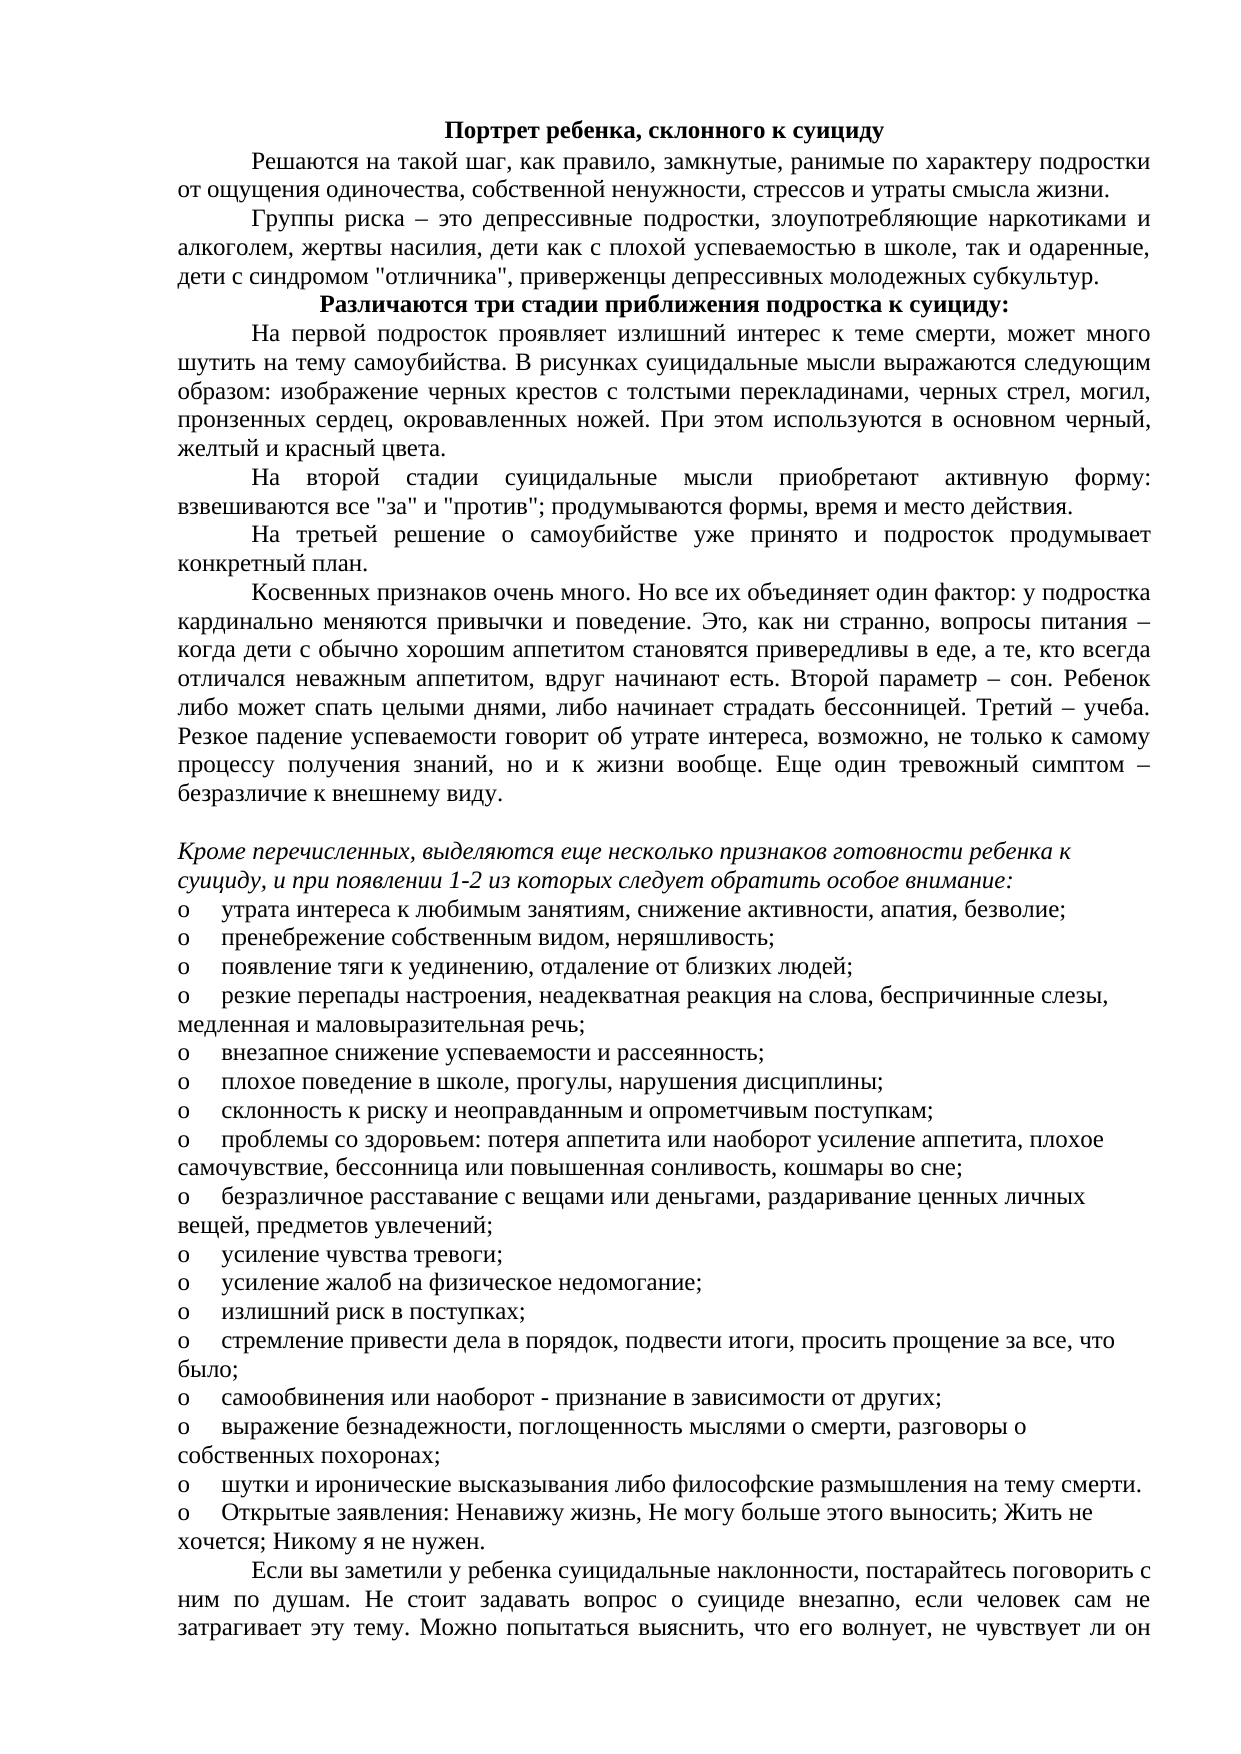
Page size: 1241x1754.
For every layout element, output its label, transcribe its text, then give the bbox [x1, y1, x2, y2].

text o самообвинения или наоборот - признание в зависимости от других; [177, 1382, 1152, 1411]
text Косвенных признаков очень много. Но все их объединяет один фактор: у подростка кардинально меняются привычки и поведение. Это, как ни странно, вопросы питания – когда дети с обычно хорошим аппетитом становятся привередливы в еде, а те, кто всегда отличался неважным аппетитом, вдруг начинают есть. Второй параметр – сон. Ребенок либо может спать целыми днями, либо начинает страдать бессонницей. Третий – учеба. Резкое падение успеваемости говорит об утрате интереса, возможно, не только к самому процессу получения знаний, но и к жизни вообще. Еще один тревожный симптом – безразличие к внешнему виду. [177, 577, 1152, 807]
text Кроме перечисленных, выделяются еще несколько признаков готовности ребенка к суициду, и при появлении 1-2 из которых следует обратить особое внимание: [177, 836, 1152, 894]
text o выражение безнадежности, поглощенность мыслями о смерти, разговоры о собственных похоронах; [177, 1411, 1152, 1469]
text o усиление чувства тревоги; [177, 1239, 1152, 1267]
text Решаются на такой шаг, как правило, замкнутые, ранимые по характеру подростки от ощущения одиночества, собственной ненужности, стрессов и утраты смысла жизни. [177, 146, 1152, 203]
text o плохое поведение в школе, прогулы, нарушения дисциплины; [177, 1066, 1152, 1095]
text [177, 1555, 1152, 1641]
text На третьей решение о самоубийстве уже принято и подросток продумывает конкретный план. [177, 519, 1152, 577]
text o Открытые заявления: Ненавижу жизнь, Не могу больше этого выносить; Жить не хочется; Никому я не нужен. [177, 1497, 1152, 1555]
text На второй стадии суицидальные мысли приобретают активную форму: взвешиваются все "за" и "против"; продумываются формы, время и место действия. [177, 462, 1152, 519]
text o проблемы со здоровьем: потеря аппетита или наоборот усиление аппетита, плохое самочувствие, бессонница или повышенная сонливость, кошмары во сне; [177, 1124, 1152, 1181]
text o усиление жалоб на физическое недомогание; [177, 1267, 1152, 1296]
text o утрата интереса к любимым занятиям, снижение активности, апатия, безволие; [177, 894, 1152, 922]
text o безразличное расставание с вещами или деньгами, раздаривание ценных личных вещей, предметов увлечений; [177, 1181, 1152, 1239]
text o резкие перепады настроения, неадекватная реакция на слова, беспричинные слезы, медленная и маловыразительная речь; [177, 980, 1152, 1037]
text o шутки и иронические высказывания либо философские размышления на тему смерти. [177, 1469, 1152, 1497]
text o излишний риск в поступках; [177, 1296, 1152, 1325]
text На первой подросток проявляет излишний интерес к теме смерти, может много шутить на тему самоубийства. В рисунках суицидальные мысли выражаются следующим образом: изображение черных крестов с толстыми перекладинами, черных стрел, могил, пронзенных сердец, окровавленных ножей. При этом используются в основном черный, желтый и красный цвета. [177, 318, 1152, 462]
text o появление тяги к уединению, отдаление от близких людей; [177, 951, 1152, 980]
text o пренебрежение собственным видом, неряшливость; [177, 922, 1152, 951]
text o стремление привести дела в порядок, подвести итоги, просить прощение за все, что было; [177, 1325, 1152, 1382]
text o внезапное снижение успеваемости и рассеянность; [177, 1037, 1152, 1066]
text Различаются три стадии приближения подростка к суициду: [177, 289, 1152, 318]
text o склонность к риску и неоправданным и опрометчивым поступкам; [177, 1095, 1152, 1124]
subtitle Портрет ребенка, склонного к суициду [177, 115, 1152, 143]
text Группы риска – это депрессивные подростки, злоупотребляющие наркотиками и алкоголем, жертвы насилия, дети как с плохой успеваемостью в школе, так и одаренные, дети с синдромом "отличника", приверженцы депрессивных молодежных субкультур. [177, 203, 1152, 289]
